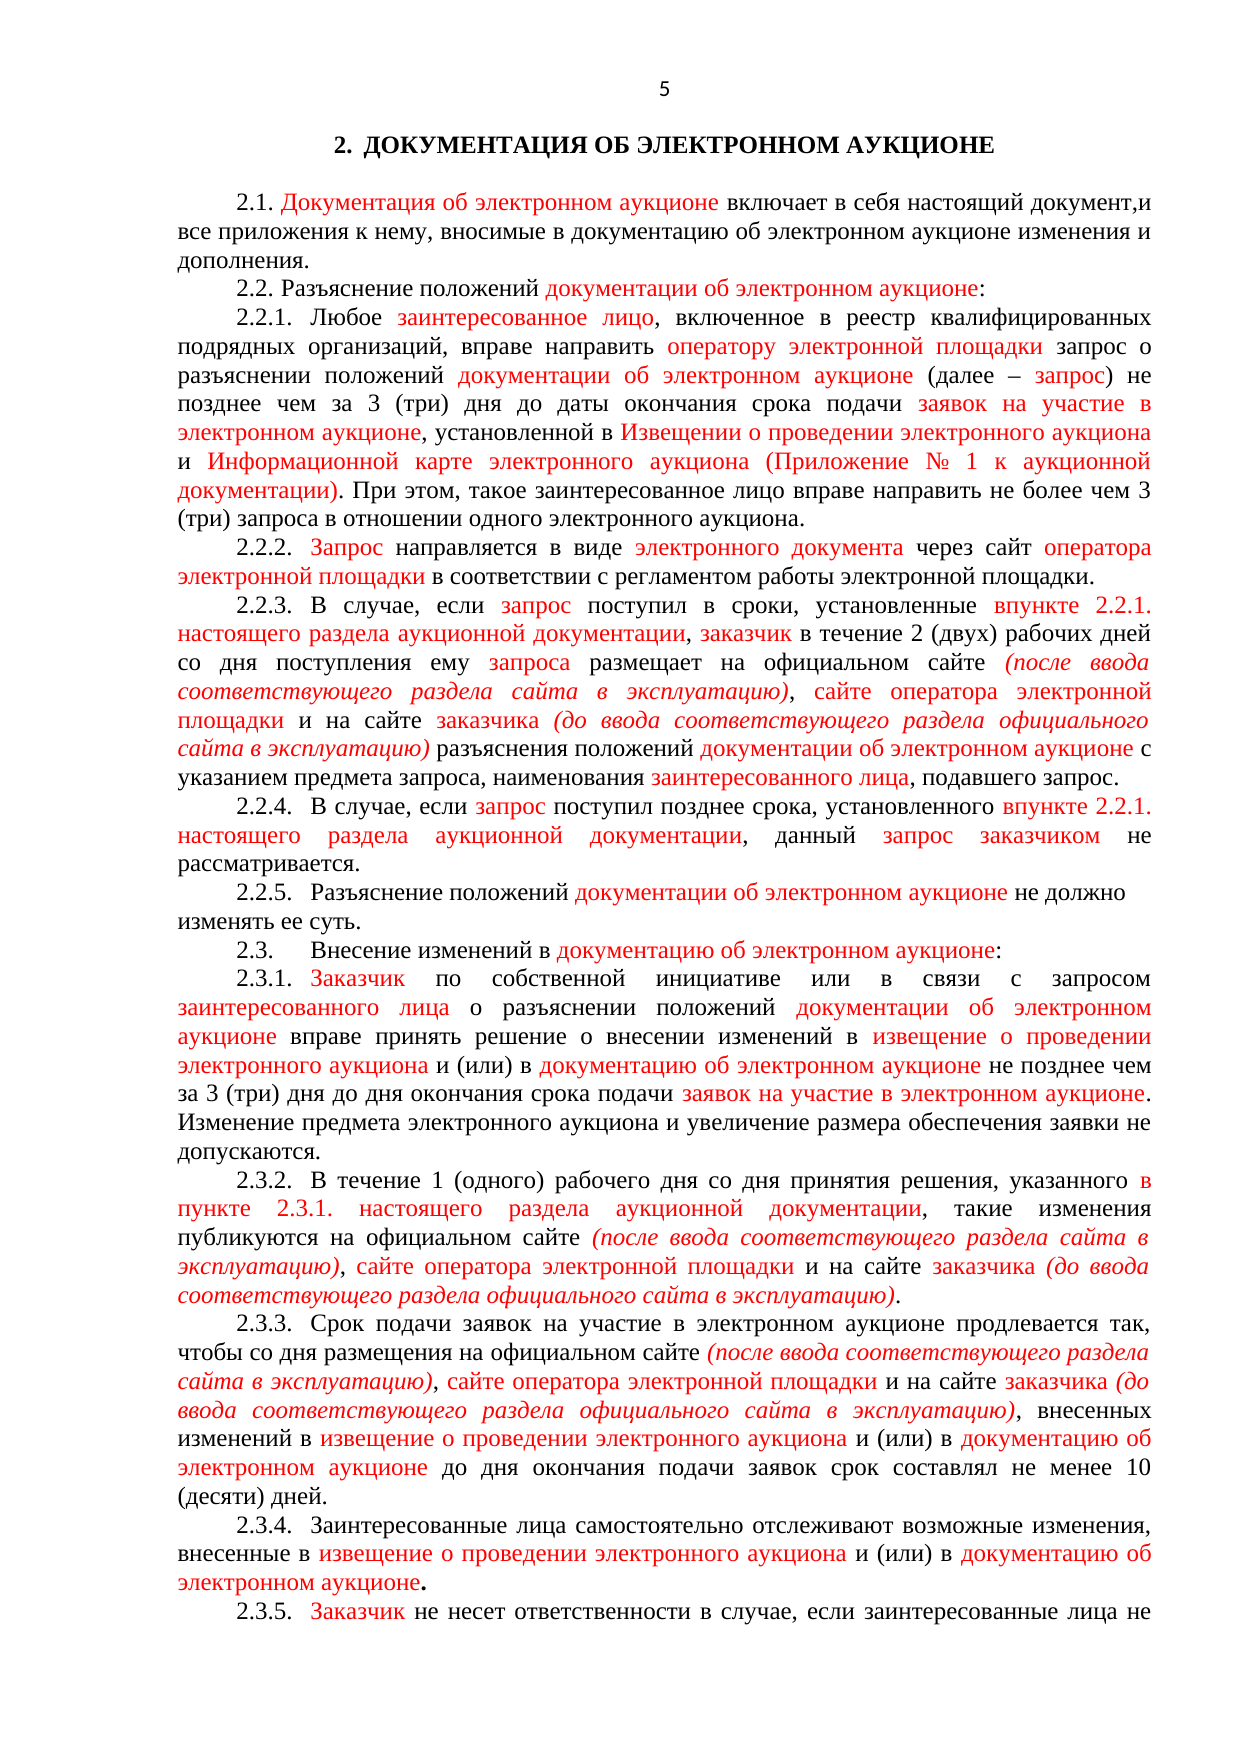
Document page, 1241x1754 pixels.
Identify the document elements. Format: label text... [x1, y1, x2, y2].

subtitle В случае, если запрос поступил позднее срока, установленного впункте 2.2.1. настоящего раздела аукционной документации, данный запрос заказчиком не рассматривается. [177, 791, 1152, 877]
subtitle Документация об электронном аукционе включает в себя настоящий документ,и все приложения к нему, вносимые в документацию об электронном аукционе изменения и дополнения. [177, 187, 1152, 273]
subtitle Запрос направляется в виде электронного документа через сайт оператора электронной площадки в соответствии с регламентом работы электронной площадки. [177, 532, 1152, 590]
list Разъяснение положений документации об электронном аукционе не должно изменять ее суть. [177, 877, 1152, 935]
subtitle Заинтересованные лица самостоятельно отслеживают возможные изменения, внесенные в извещение о проведении электронного аукциона и (или) в документацию об электронном аукционе. [177, 1510, 1152, 1596]
subtitle Внесение изменений в документацию об электронном аукционе: [177, 935, 1152, 963]
subtitle Заказчик по собственной инициативе или в связи с запросом заинтересованного лица о разъяснении положений документации об электронном аукционе вправе принять решение о внесении изменений в извещение о проведении электронного аукциона и (или) в документацию об электронном аукционе не позднее чем за 3 (три) дня до дня окончания срока подачи заявок на участие в электронном аукционе. Изменение предмета электронного аукциона и увеличение размера обеспечения заявки не допускаются. [177, 963, 1152, 1165]
subtitle Любое заинтересованное лицо, включенное в реестр квалифицированных подрядных организаций, вправе направить оператору электронной площадки запрос о разъяснении положений документации об электронном аукционе (далее – запрос) не позднее чем за 3 (три) дня до даты окончания срока подачи заявок на участие в электронном аукционе, установленной в Извещении о проведении электронного аукциона и Информационной карте электронного аукциона (Приложение № 1 к аукционной документации). При этом, такое заинтересованное лицо вправе направить не более чем 3 (три) запроса в отношении одного электронного аукциона. [177, 302, 1152, 532]
list ДОКУМЕНТАЦИЯ ОБ ЭЛЕКТРОННОМ АУКЦИОНЕ [177, 130, 1152, 158]
subtitle Разъяснение положений документации об электронном аукционе: [177, 273, 1152, 302]
subtitle В течение 1 (одного) рабочего дня со дня принятия решения, указанного в пункте 2.3.1. настоящего раздела аукционной документации, такие изменения публикуются на официальном сайте (после ввода соответствующего раздела сайта в эксплуатацию), сайте оператора электронной площадки и на сайте заказчика (до ввода соответствующего раздела официального сайта в эксплуатацию). [177, 1165, 1152, 1308]
subtitle В случае, если запрос поступил в сроки, установленные впункте 2.2.1. настоящего раздела аукционной документации, заказчик в течение 2 (двух) рабочих дней со дня поступления ему запроса размещает на официальном сайте (после ввода соответствующего раздела сайта в эксплуатацию), сайте оператора электронной площадки и на сайте заказчика (до ввода соответствующего раздела официального сайта в эксплуатацию) разъяснения положений документации об электронном аукционе с указанием предмета запроса, наименования заинтересованного лица, подавшего запрос. [177, 590, 1152, 791]
subtitle Срок подачи заявок на участие в электронном аукционе продлевается так, чтобы со дня размещения на официальном сайте (после ввода соответствующего раздела сайта в эксплуатацию), сайте оператора электронной площадки и на сайте заказчика (до ввода соответствующего раздела официального сайта в эксплуатацию), внесенных изменений в извещение о проведении электронного аукциона и (или) в документацию об электронном аукционе до дня окончания подачи заявок срок составлял не менее 10 (десяти) дней. [177, 1308, 1152, 1510]
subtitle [177, 1596, 1152, 1625]
